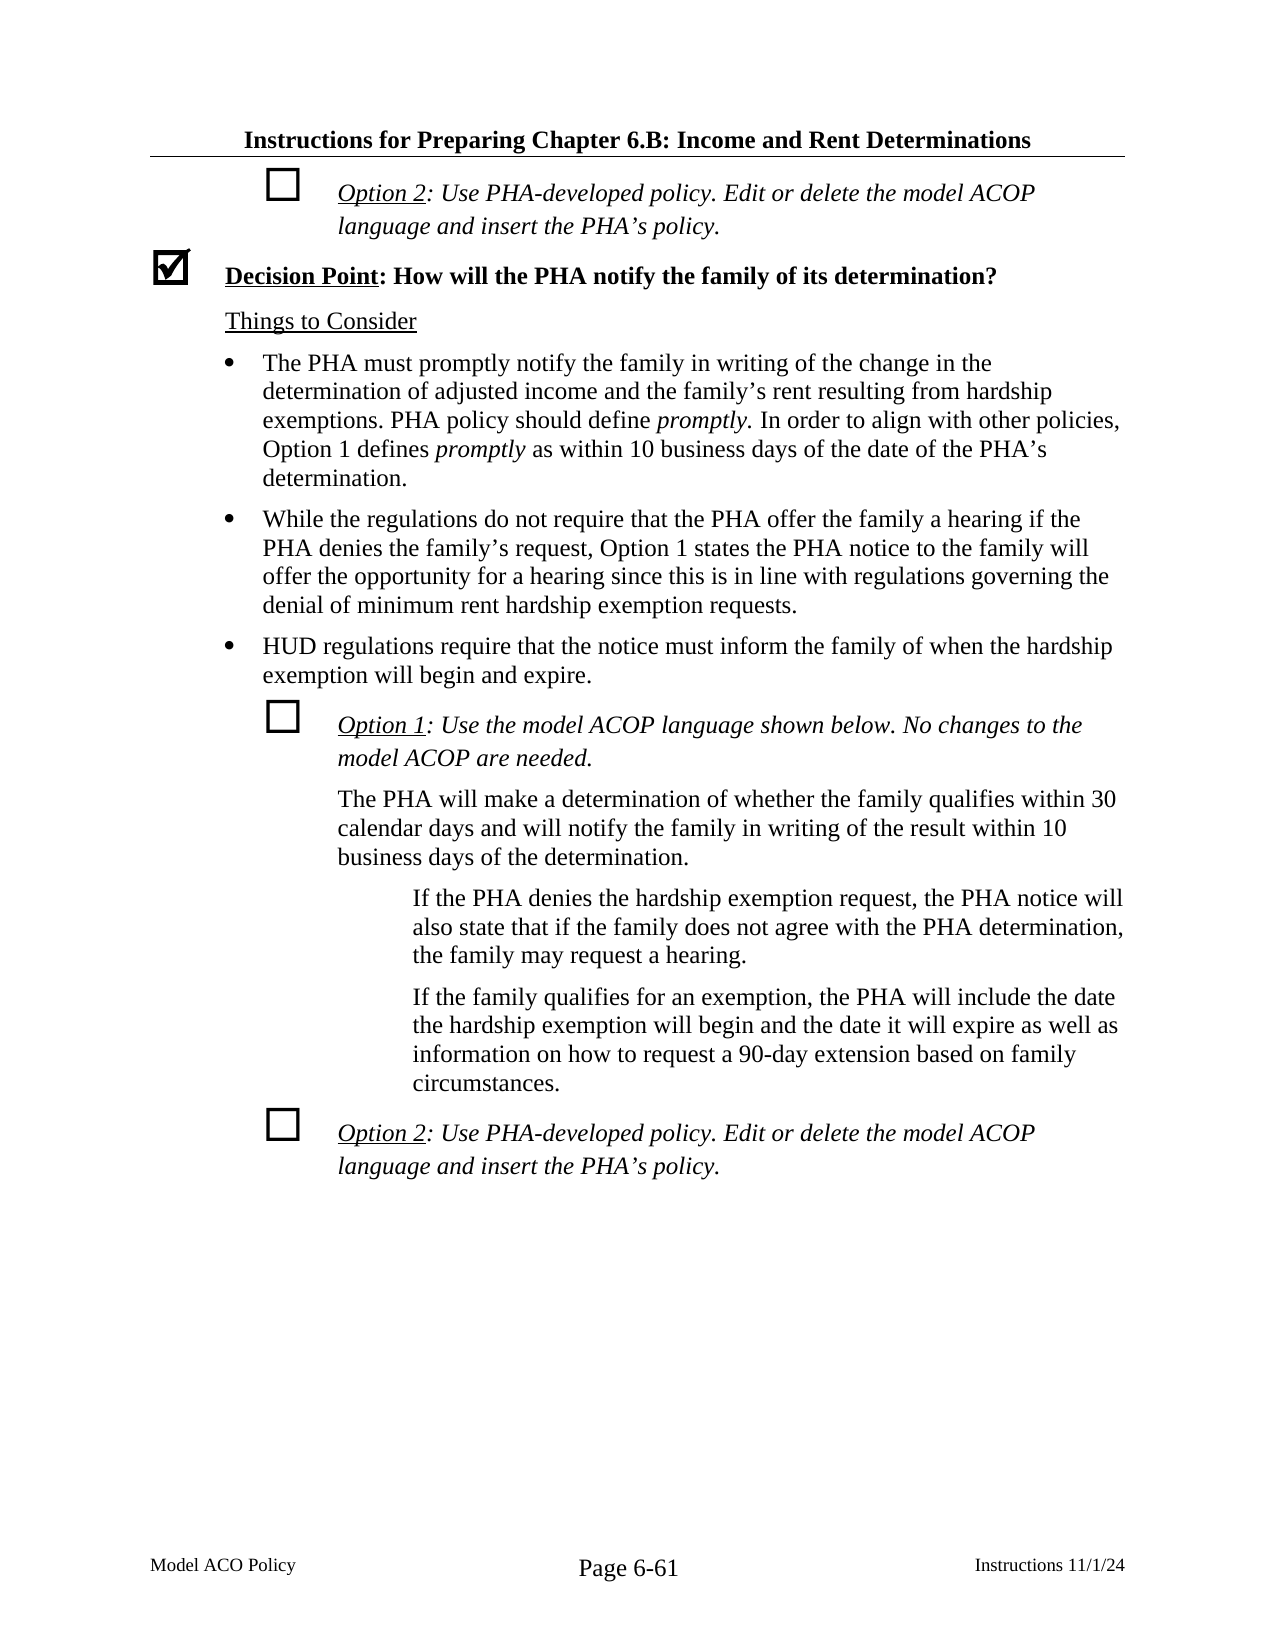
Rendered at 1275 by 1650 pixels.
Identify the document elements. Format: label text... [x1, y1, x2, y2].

list The PHA must promptly notify the family in writing of the change in the determination of adjusted income and the family’s rent resulting from hardship exemptions. PHA policy should define promptly. In order to align with other policies, Option 1 defines promptly as within 10 business days of the date of the PHA’s determination. [225, 348, 1125, 491]
list HUD regulations require that the notice must inform the family of when the hardship exemption will begin and expire. [225, 631, 1125, 689]
text Option 2: Use PHA-developed policy. Edit or delete the model ACOP language and insert the PHA’s policy. [262, 169, 1125, 240]
text Option 2: Use PHA-developed policy. Edit or delete the model ACOP language and insert the PHA’s policy. [262, 1109, 1125, 1180]
text If the family qualifies for an exemption, the PHA will include the date the hardship exemption will begin and the date it will expire as well as information on how to request a 90-day extension based on family circumstances. [412, 982, 1125, 1097]
text Option 1: Use the model ACOP language shown below. No changes to the model ACOP are needed. [262, 701, 1125, 772]
text If the PHA denies the hardship exemption request, the PHA notice will also state that if the family does not agree with the PHA determination, the family may request a hearing. [412, 883, 1125, 969]
text Decision Point: How will the PHA notify the family of its determination? [150, 252, 1125, 294]
text Things to Consider [225, 306, 1125, 335]
text The PHA will make a determination of whether the family qualifies within 30 calendar days and will notify the family in writing of the result within 10 business days of the determination. [337, 784, 1125, 871]
list While the regulations do not require that the PHA offer the family a hearing if the PHA denies the family’s request, Option 1 states the PHA notice to the family will offer the opportunity for a hearing since this is in line with regulations governing the denial of minimum rent hardship exemption requests. [225, 504, 1125, 619]
